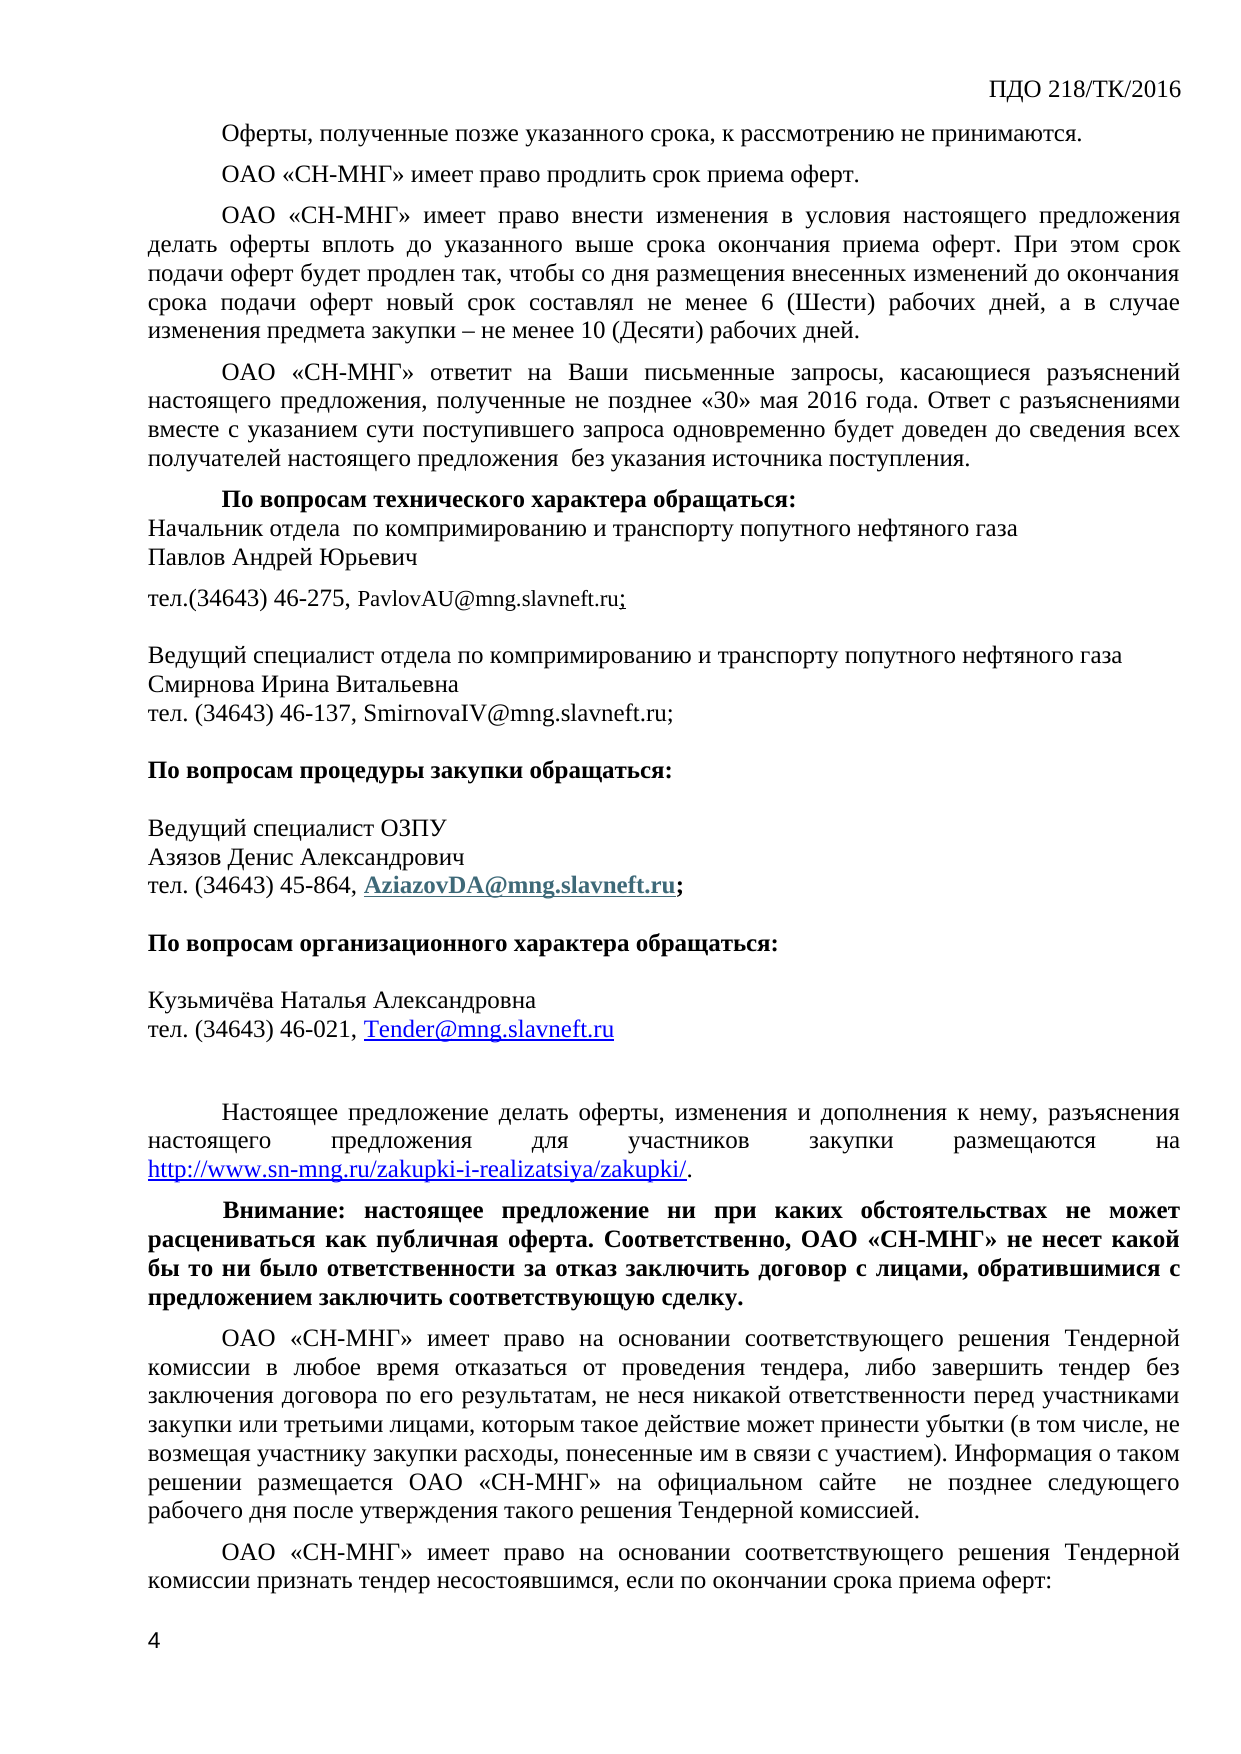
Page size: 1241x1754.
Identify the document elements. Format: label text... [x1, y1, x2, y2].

text ОАО «СН-МНГ» имеет право внести изменения в условия настоящего предложения делать оферты вплоть до указанного выше срока окончания приема оферт. При этом срок подачи оферт будет продлен так, чтобы со дня размещения внесенных изменений до окончания срока подачи оферт новый срок составлял не менее 6 (Шести) рабочих дней, а в случае изменения предмета закупки – не менее 10 (Десяти) рабочих дней. [148, 201, 1181, 344]
text Ведущий специалист отдела по компримированию и транспорту попутного нефтяного газа [148, 641, 1181, 669]
text Внимание: настоящее предложение ни при каких обстоятельствах не может расцениваться как публичная оферта. Соответственно, ОАО «СН-МНГ» не несет какой бы то ни было ответственности за отказ заключить договор с лицами, обратившимися с предложением заключить соответствующую сделку. [148, 1196, 1181, 1311]
text Начальник отдела по компримированию и транспорту попутного нефтяного газа [148, 513, 1181, 542]
text тел. (34643) 45-864, AziazovDA@mng.slavneft.ru; [148, 871, 1181, 899]
text Азязов Денис Александрович [148, 842, 1181, 871]
text тел. (34643) 46-021, Tender@mng.slavneft.ru [148, 1014, 1181, 1043]
text ОАО «СН-МНГ» имеет право на основании соответствующего решения Тендерной комиссии признать тендер несостоявшимся, если по окончании срока приема оферт: [148, 1537, 1181, 1594]
text ОАО «СН-МНГ» имеет право продлить срок приема оферт. [148, 159, 1181, 188]
text Оферты, полученные позже указанного срока, к рассмотрению не принимаются. [148, 118, 1181, 147]
text тел. (34643) 46-137, SmirnovaIV@mng.slavneft.ru; [148, 698, 1181, 727]
text ОАО «СН-МНГ» имеет право на основании соответствующего решения Тендерной комиссии в любое время отказаться от проведения тендера, либо завершить тендер без заключения договора по его результатам, не неся никакой ответственности перед участниками закупки или третьими лицами, которым такое действие может принести убытки (в том числе, не возмещая участнику закупки расходы, понесенные им в связи с участием). Информация о таком решении размещается ОАО «СН-МНГ» на официальном сайте не позднее следующего рабочего дня после утверждения такого решения Тендерной комиссией. [148, 1323, 1181, 1524]
text Кузьмичёва Наталья Александровна [148, 986, 1181, 1014]
text По вопросам организационного характера обращаться: [148, 928, 1181, 957]
text Павлов Андрей Юрьевич [148, 542, 1181, 571]
text тел.(34643) 46-275, PavlovAU@mng.slavneft.ru; [148, 583, 1181, 612]
text Смирнова Ирина Витальевна [148, 669, 1181, 698]
text ОАО «СН-МНГ» ответит на Ваши письменные запросы, касающиеся разъяснений настоящего предложения, полученные не позднее «30» мая 2016 года. Ответ с разъяснениями вместе с указанием сути поступившего запроса одновременно будет доведен до сведения всех получателей настоящего предложения без указания источника поступления. [148, 357, 1181, 472]
text По вопросам технического характера обращаться: [148, 484, 1181, 513]
text Ведущий специалист ОЗПУ [148, 813, 1181, 842]
text По вопросам процедуры закупки обращаться: [148, 756, 1181, 784]
text Настоящее предложение делать оферты, изменения и дополнения к нему, разъяснения настоящего предложения для участников закупки размещаются на http://www.sn-mng.ru/zakupki-i-realizatsiya/zakupki/. [148, 1097, 1181, 1183]
